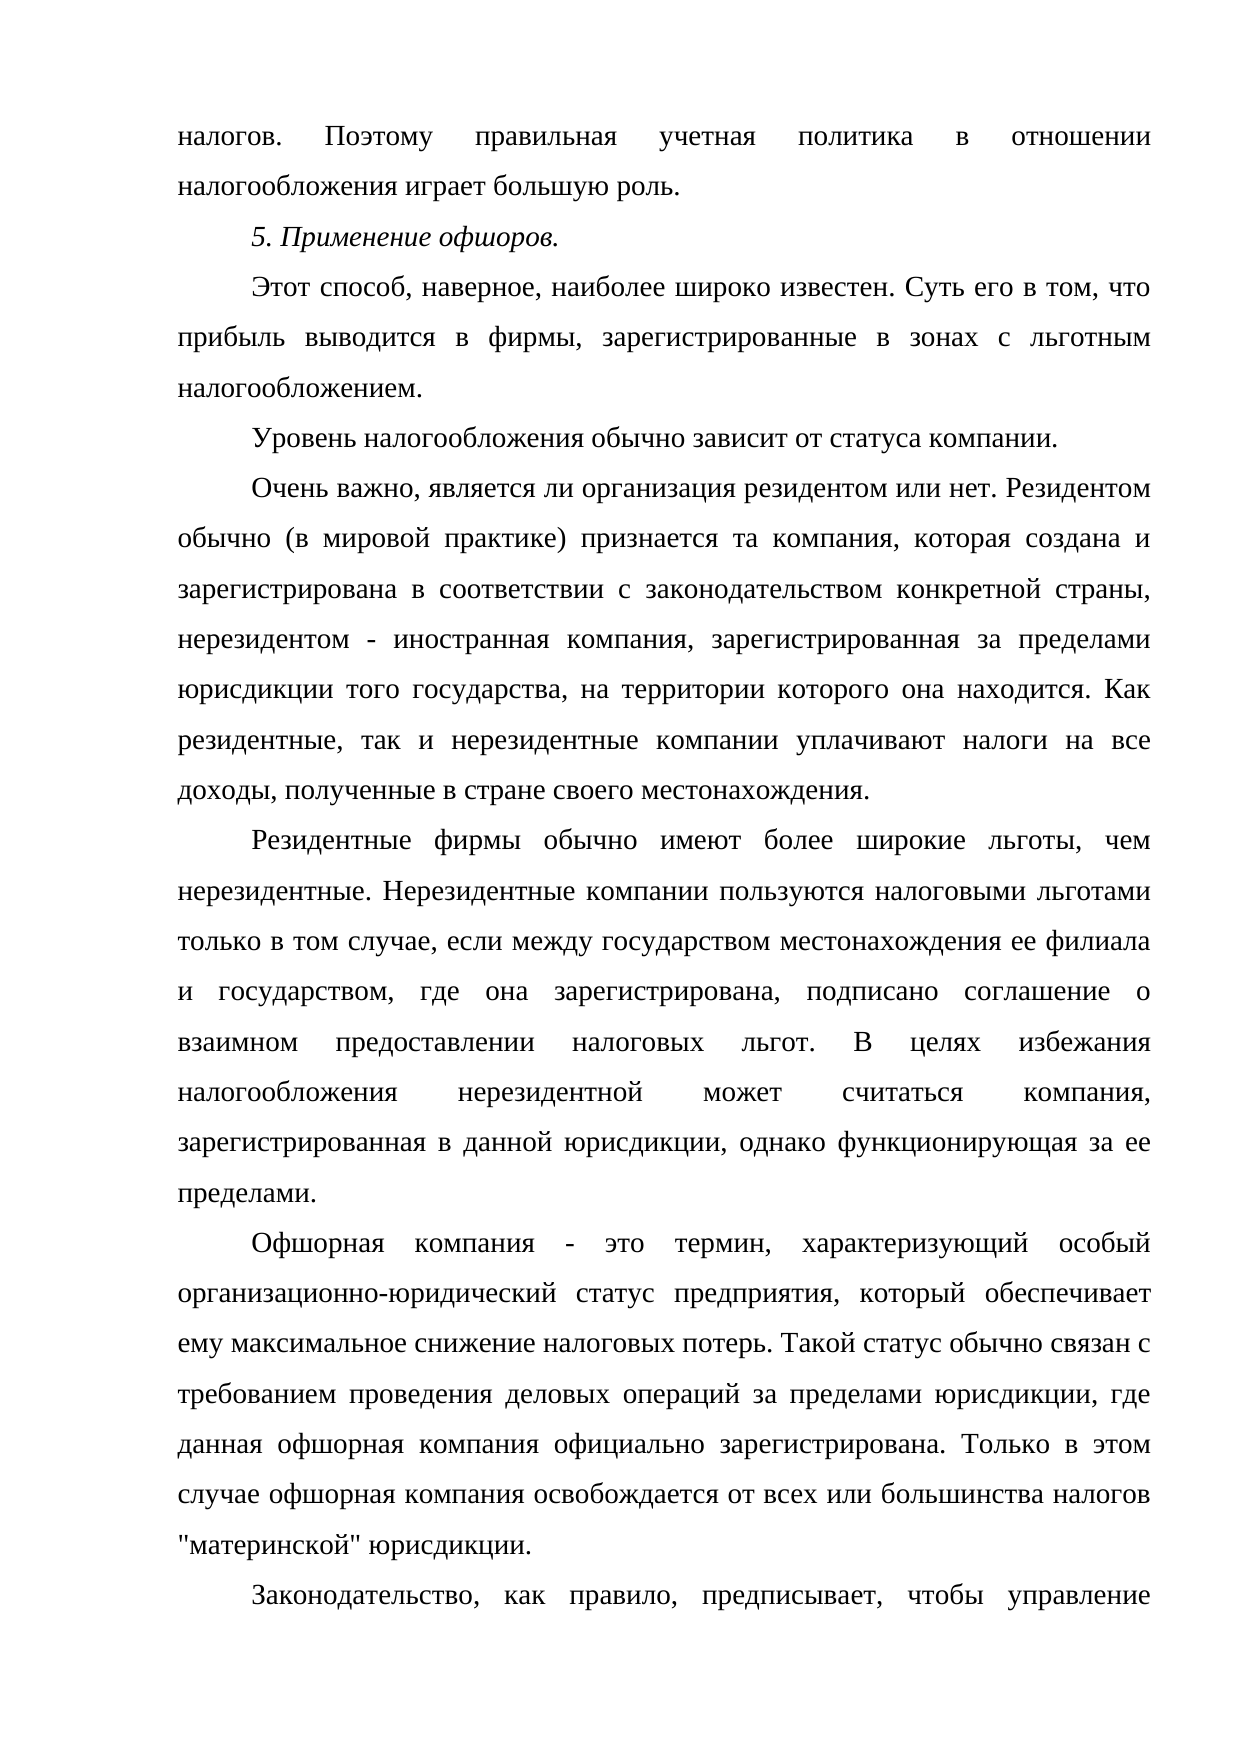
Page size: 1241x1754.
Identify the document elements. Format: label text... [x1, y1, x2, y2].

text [177, 1577, 1152, 1611]
text Офшорная компания - это термин, характеризующий особый организационно-юридический статус предприятия, который обеспечивает ему максимальное снижение налоговых потерь. Такой статус обычно связан с требованием проведения деловых операций за пределами юрисдикции, где данная офшорная компания официально зарегистрирована. Только в этом случае офшорная компания освобождается от всех или большинства налогов "материнской" юрисдикции. [177, 1225, 1152, 1560]
text Очень важно, является ли организация резидентом или нет. Резидентом обычно (в мировой практике) признается та компания, которая создана и зарегистрирована в соответствии с законодательством конкретной страны, нерезидентом - иностранная компания, зарегистрированная за пределами юрисдикции того государства, на территории которого она находится. Как резидентные, так и нерезидентные компании уплачивают налоги на все доходы, полученные в стране своего местонахождения. [177, 470, 1152, 806]
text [177, 118, 1152, 202]
text Уровень налогообложения обычно зависит от статуса компании. [177, 420, 1152, 453]
text Этот способ, наверное, наиболее широко известен. Суть его в том, что прибыль выводится в фирмы, зарегистрированные в зонах с льготным налогообложением. [177, 269, 1152, 403]
text Резидентные фирмы обычно имеют более широкие льготы, чем нерезидентные. Нерезидентные компании пользуются налоговыми льготами только в том случае, если между государством местонахождения ее филиала и государством, где она зарегистрирована, подписано соглашение о взаимном предоставлении налоговых льгот. В целях избежания налогообложения нерезидентной может считаться компания, зарегистрированная в данной юрисдикции, однако функционирующая за ее пределами. [177, 822, 1152, 1208]
text 5. Применение офшоров. [177, 219, 1152, 252]
